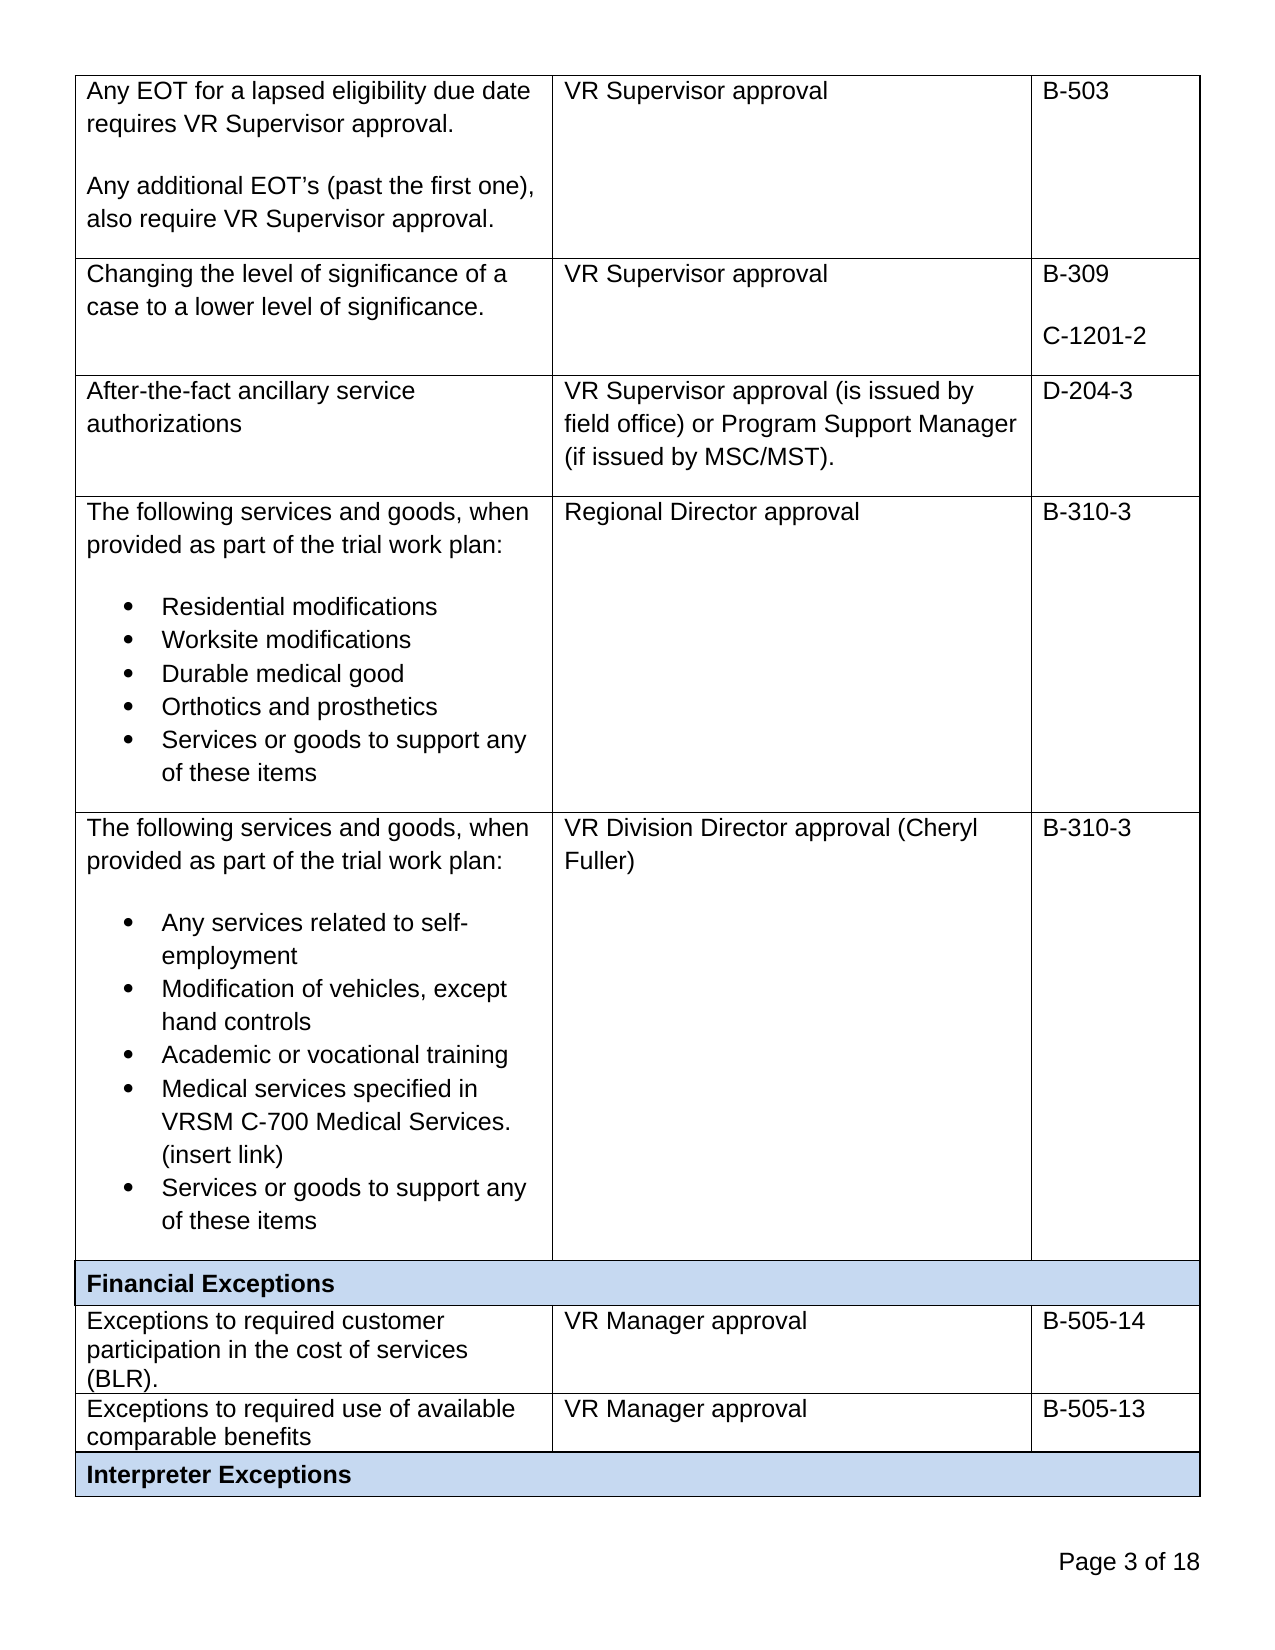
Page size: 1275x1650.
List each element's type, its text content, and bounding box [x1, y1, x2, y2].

table_cell B-505-14 [1032, 1306, 1199, 1392]
table_cell Interpreter Exceptions [76, 1453, 1199, 1496]
table_cell The following services and goods, when provided as part of the trial work plan: Any services related to self-employment Modification of vehicles, except hand controls Academic or vocational training Medical services specified in VRSM C-700 Medical Services. (insert link) Services or goods to support any of these items [76, 813, 552, 1260]
table_cell Exceptions to required use of available comparable benefits [76, 1394, 552, 1451]
table_cell VR Supervisor approval [553, 76, 1031, 258]
table_cell Any EOT for a lapsed eligibility due date requires VR Supervisor approval. Any additional EOT’s (past the first one), also require VR Supervisor approval. [76, 76, 552, 258]
table_cell B-503 [1032, 76, 1199, 258]
table_cell Exceptions to required customer participation in the cost of services (BLR). [76, 1306, 552, 1392]
table_cell The following services and goods, when provided as part of the trial work plan: Residential modifications Worksite modifications Durable medical good Orthotics and prosthetics Services or goods to support any of these items [76, 497, 552, 812]
table_cell Financial Exceptions [76, 1261, 1199, 1305]
table_cell VR Manager approval [553, 1306, 1031, 1392]
table_cell VR Division Director approval (Cheryl Fuller) [553, 813, 1031, 1260]
table_cell D-204-3 [1032, 376, 1199, 496]
table_cell VR Supervisor approval (is issued by field office) or Program Support Manager (if issued by MSC/MST). [553, 376, 1031, 496]
table_cell VR Manager approval [553, 1394, 1031, 1451]
table_cell VR Supervisor approval [553, 259, 1031, 375]
table_cell B-310-3 [1032, 497, 1199, 812]
table_cell B-505-13 [1032, 1394, 1199, 1451]
table_cell B-309 C-1201-2 [1032, 259, 1199, 375]
table_cell After-the-fact ancillary service authorizations [76, 376, 552, 496]
table_cell B-310-3 [1032, 813, 1199, 1260]
table_cell Changing the level of significance of a case to a lower level of significance. [76, 259, 552, 375]
table_cell Regional Director approval [553, 497, 1031, 812]
